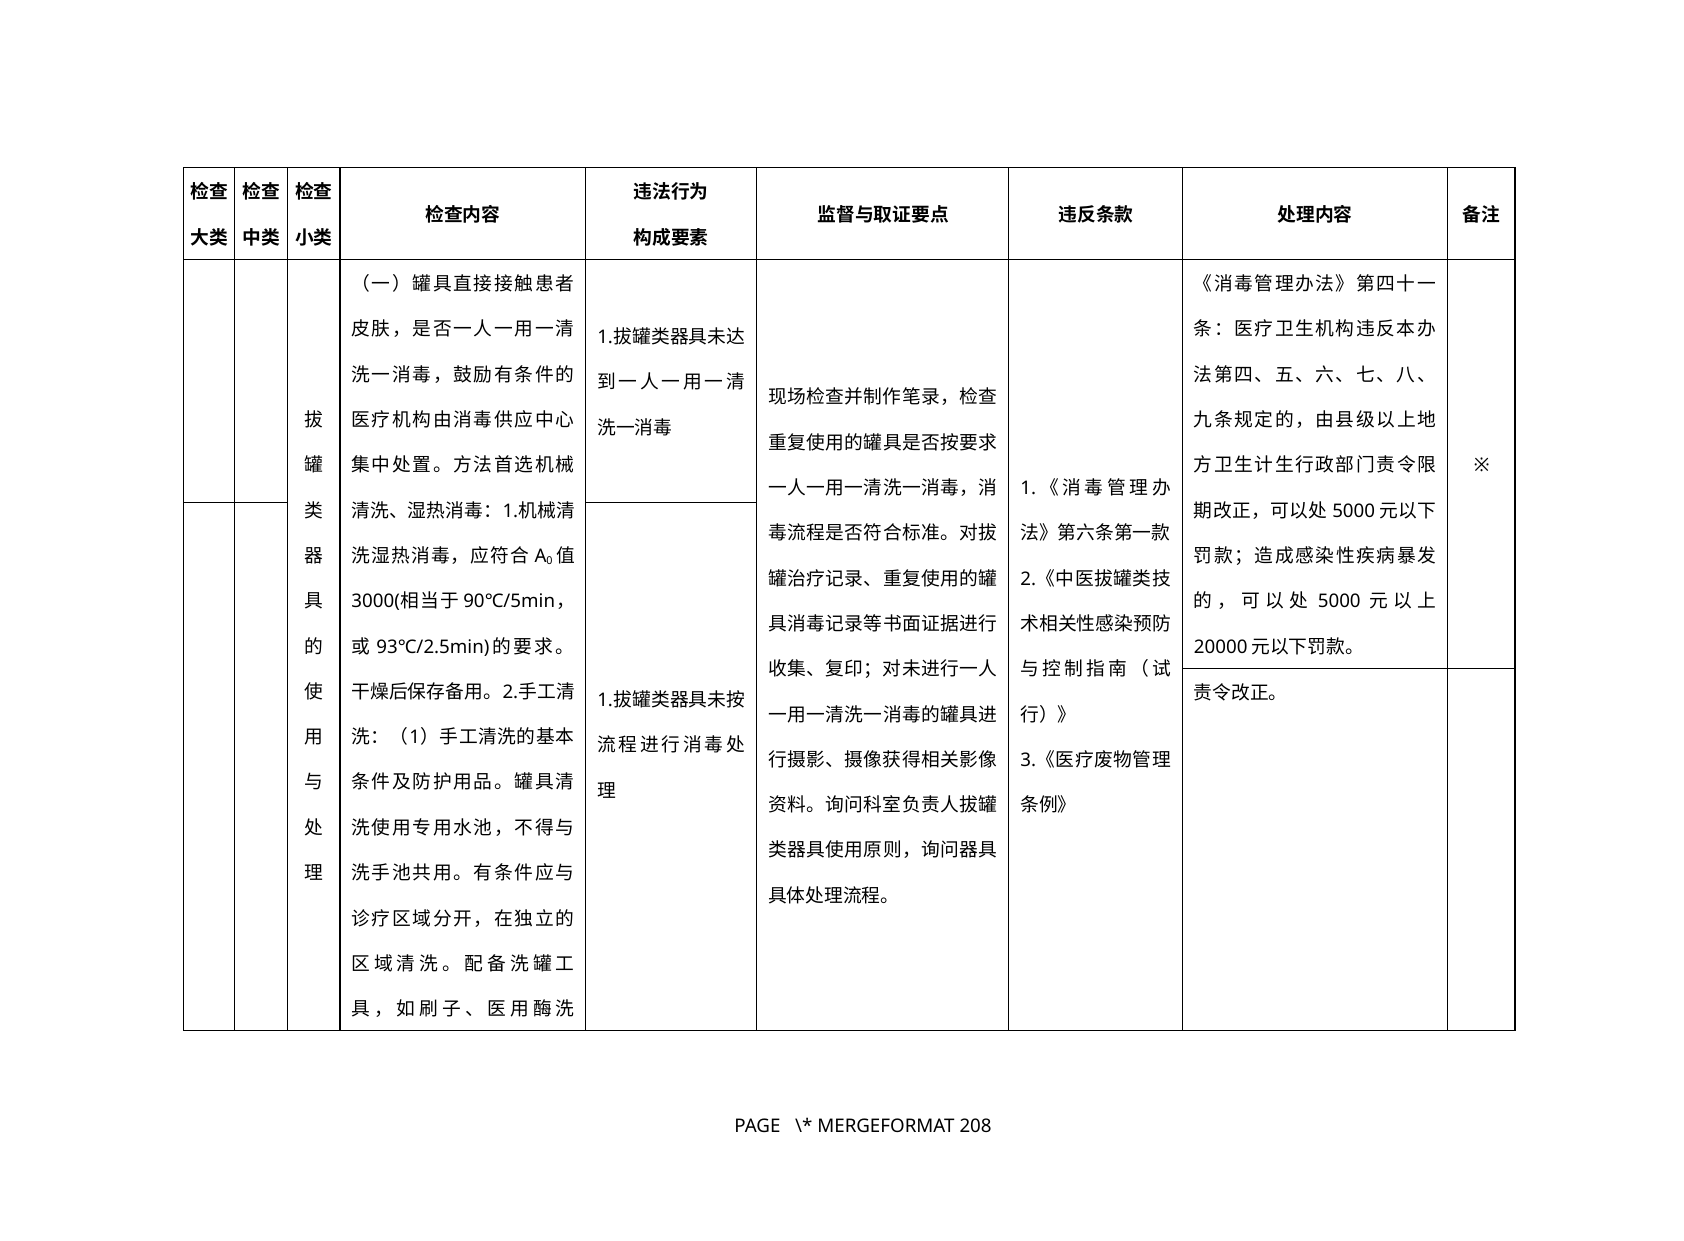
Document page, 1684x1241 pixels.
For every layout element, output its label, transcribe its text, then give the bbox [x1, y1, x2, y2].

table_cell ※ [1448, 260, 1514, 667]
table_header 违法行为 构成要素 [586, 168, 756, 259]
table_cell 1.拔罐类器具未按流程进行消毒处理 [586, 503, 756, 1030]
table_cell 拔罐类器具的使用与处理 [288, 260, 339, 1030]
table_header 违反条款 [1009, 168, 1182, 259]
table_header 监督与取证要点 [757, 168, 1008, 259]
table_header 检查小类 [288, 168, 339, 259]
table_cell [235, 503, 287, 1030]
table_cell 1.《消毒管理办法》第六条第一款 2.《中医拔罐类技术相关性感染预防与控制指南（试行）》 3.《医疗废物管理条例》 [1009, 260, 1182, 1030]
table_cell 1.拔罐类器具未达到一人一用一清洗一消毒 [586, 260, 756, 502]
table_cell 《消毒管理办法》第四十一条：医疗卫生机构违反本办法第四、五、六、七、八、九条规定的，由县级以上地方卫生计生行政部门责令限期改正，可以处5000元以下罚款；造成感染性疾病暴发的，可以处5000元以上20000元以下罚款。 [1183, 260, 1447, 667]
table_header 备注 [1448, 168, 1514, 259]
table_header 检查大类 [184, 168, 234, 259]
table_header 检查中类 [235, 168, 287, 259]
table_cell 现场检查并制作笔录，检查重复使用的罐具是否按要求一人一用一清洗一消毒，消毒流程是否符合标准。对拔罐治疗记录、重复使用的罐具消毒记录等书面证据进行收集、复印；对未进行一人一用一清洗一消毒的罐具进行摄影、摄像获得相关影像资料。询问科室负责人拔罐类器具使用原则，询问器具具体处理流程。 [757, 260, 1008, 1030]
table_cell （一）罐具直接接触患者皮肤，是否一人一用一清洗一消毒，鼓励有条件的医疗机构由消毒供应中心集中处置。方法首选机械清洗、湿热消毒：1.机械清洗湿热消毒，应符合A0值3000(相当于90℃/5min，或93℃/2.5min)的要求。干燥后保存备用。2.手工清洗：（1）手工清洗的基本条件及防护用品。罐具清洗使用专用水池，不得与洗手池共用。有条件应与诊疗区域分开，在独立的区域清洗。配备洗罐工具，如刷子、医用酶洗液、滤水篮筐、浸泡桶等。配备防水围裙、手套、护目镜等防护用品；（2）手工清洗流程：先去除污染。罐内如存有血液、体液、分泌物等，有污水处理设施并排放达标的医疗机构可直接倒入污水处理系统；无污水处理设施的医疗机构，先用吸湿材料吸附去除可见污染。再将罐具置于流动水下冲洗后，用医用酶洗液浸泡刷洗、清水冲洗。手工清洗时水温宜为15℃～30℃。将清洗后的罐具完全浸泡于有效氯500mg/L的含氯消毒液（血罐的消毒液浓度是否为有效氯2000mg/L）或其他同等作用且合法有效的消毒剂中，加盖，浸泡时间＞30min，再用清水冲洗干净，干燥保存备用。或采用湿热消毒，符合A0值3000(相当于90℃/5min，或93℃/2.5min)的要求。干燥后保存备用；（二）刺络拔罐、针罐所用针具的具体要求遵照《中医针刺类技术相关性感染预防与控制指南（试行）》有关条款执行。 [341, 260, 585, 1030]
table_cell [1448, 669, 1514, 1030]
table_cell 责令改正。 [1183, 669, 1447, 1030]
table_header 处理内容 [1183, 168, 1447, 259]
table_header 检查内容 [341, 168, 585, 259]
table_cell [184, 503, 234, 1030]
